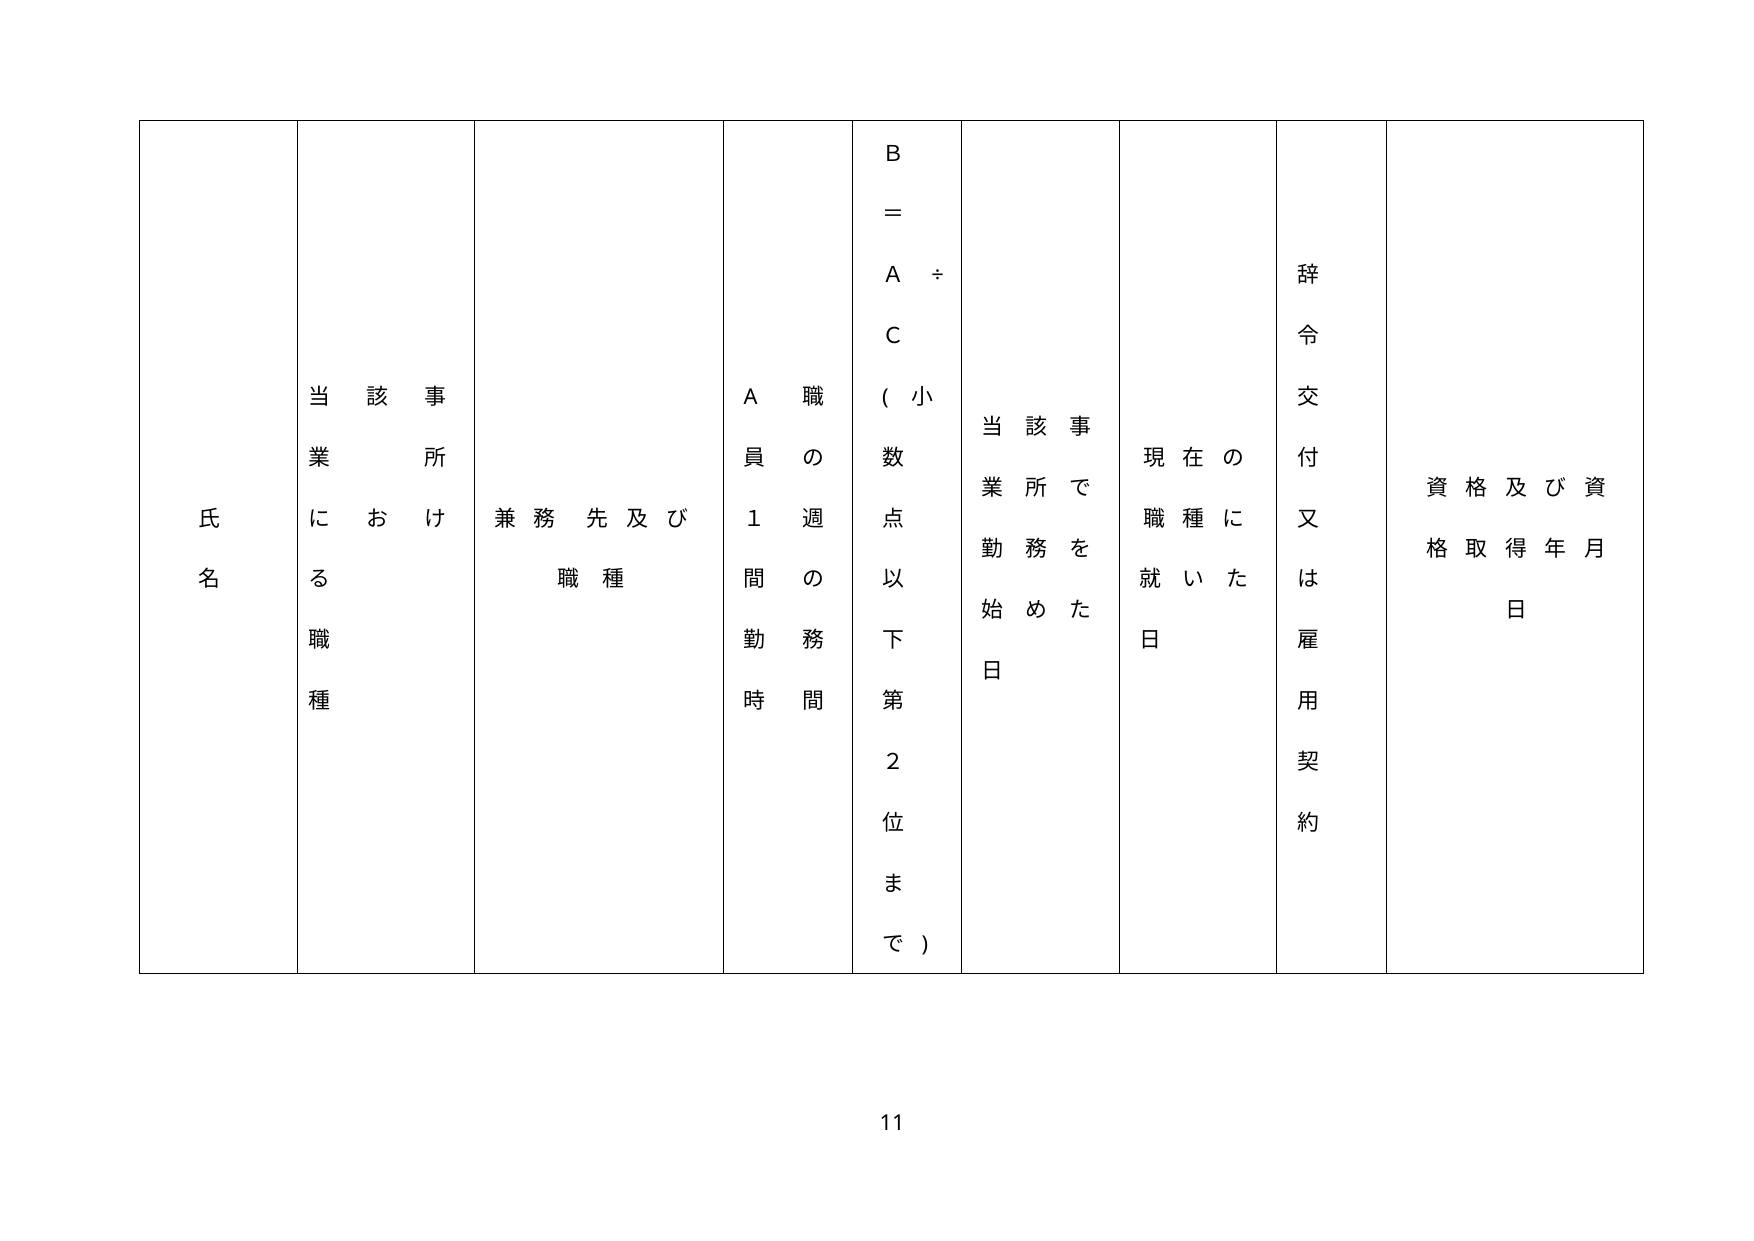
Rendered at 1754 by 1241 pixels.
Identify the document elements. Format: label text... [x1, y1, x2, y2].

table_header 当該事業所で 勤務を始めた日 [962, 121, 1119, 973]
table_header 辞令交付又は 雇用契約 [1277, 121, 1386, 973]
table_header 氏 名 [140, 121, 297, 973]
table_header A 職員の１週間の勤務時間 [724, 121, 852, 973]
table_header 資格及び資格取得年月日 [1387, 121, 1643, 973]
table_header 現在の職種に 就いた日 [1120, 121, 1276, 973]
table_header Ｂ＝ Ａ÷Ｃ (小数点以下第２位まで) [853, 121, 961, 973]
table_header 兼務先及び職種 [475, 121, 723, 973]
table_header 当該事業所 における 職 種 [298, 121, 474, 973]
